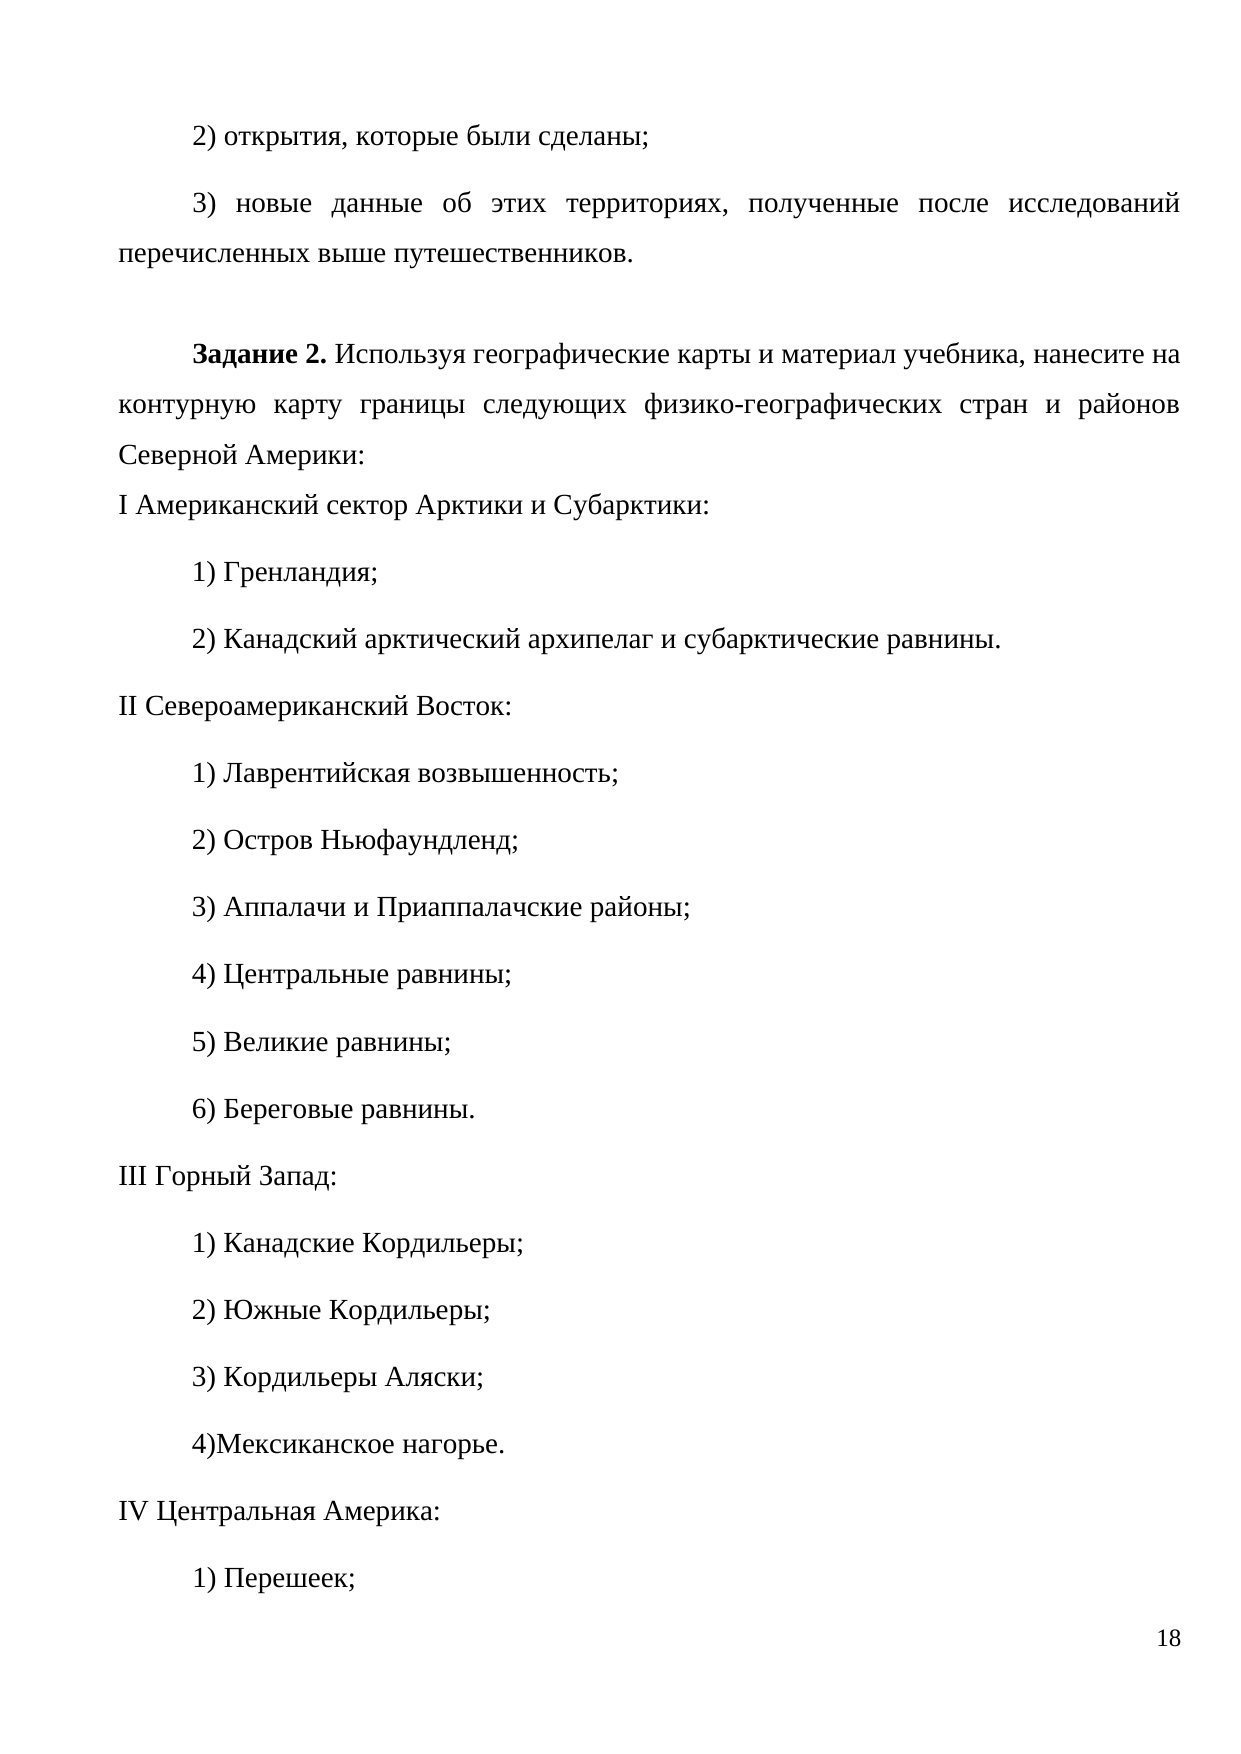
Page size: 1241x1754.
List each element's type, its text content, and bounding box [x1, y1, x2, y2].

text 3) Кордильеры Аляски; [192, 1359, 1181, 1393]
text 3) новые данные об этих территориях, полученные после исследований перечисленных выше путешественников. [118, 185, 1181, 269]
text 4) Центральные равнины; [192, 957, 1181, 990]
text III Горный Запад: [118, 1158, 1181, 1191]
text 3) Аппалачи и Приаппалачские районы; [192, 889, 1181, 923]
text 2) открытия, которые были сделаны; [118, 118, 1181, 152]
text 2) Канадский арктический архипелаг и субарктические равнины. [192, 621, 1181, 655]
text 5) Великие равнины; [192, 1024, 1181, 1057]
text 2) Южные Кордильеры; [192, 1292, 1181, 1326]
text 1) Перешеек; [118, 1560, 1181, 1594]
text IV Центральная Америка: [118, 1493, 1181, 1527]
text 4)Мексиканское нагорье. [192, 1426, 1181, 1460]
text I Американский сектор Арктики и Субарктики: [118, 487, 1181, 521]
text 1) Канадские Кордильеры; [192, 1225, 1181, 1258]
text 6) Береговые равнины. [192, 1091, 1181, 1124]
text 1) Гренландия; [192, 554, 1181, 588]
text 1) Лаврентийская возвышенность; [192, 755, 1181, 789]
text 2) Остров Ньюфаундленд; [192, 822, 1181, 856]
text Задание 2. Используя географические карты и материал учебника, нанесите на контурную карту границы следующих физико-географических стран и районов Северной Америки: [118, 336, 1181, 470]
text II Североамериканский Восток: [118, 688, 1181, 722]
